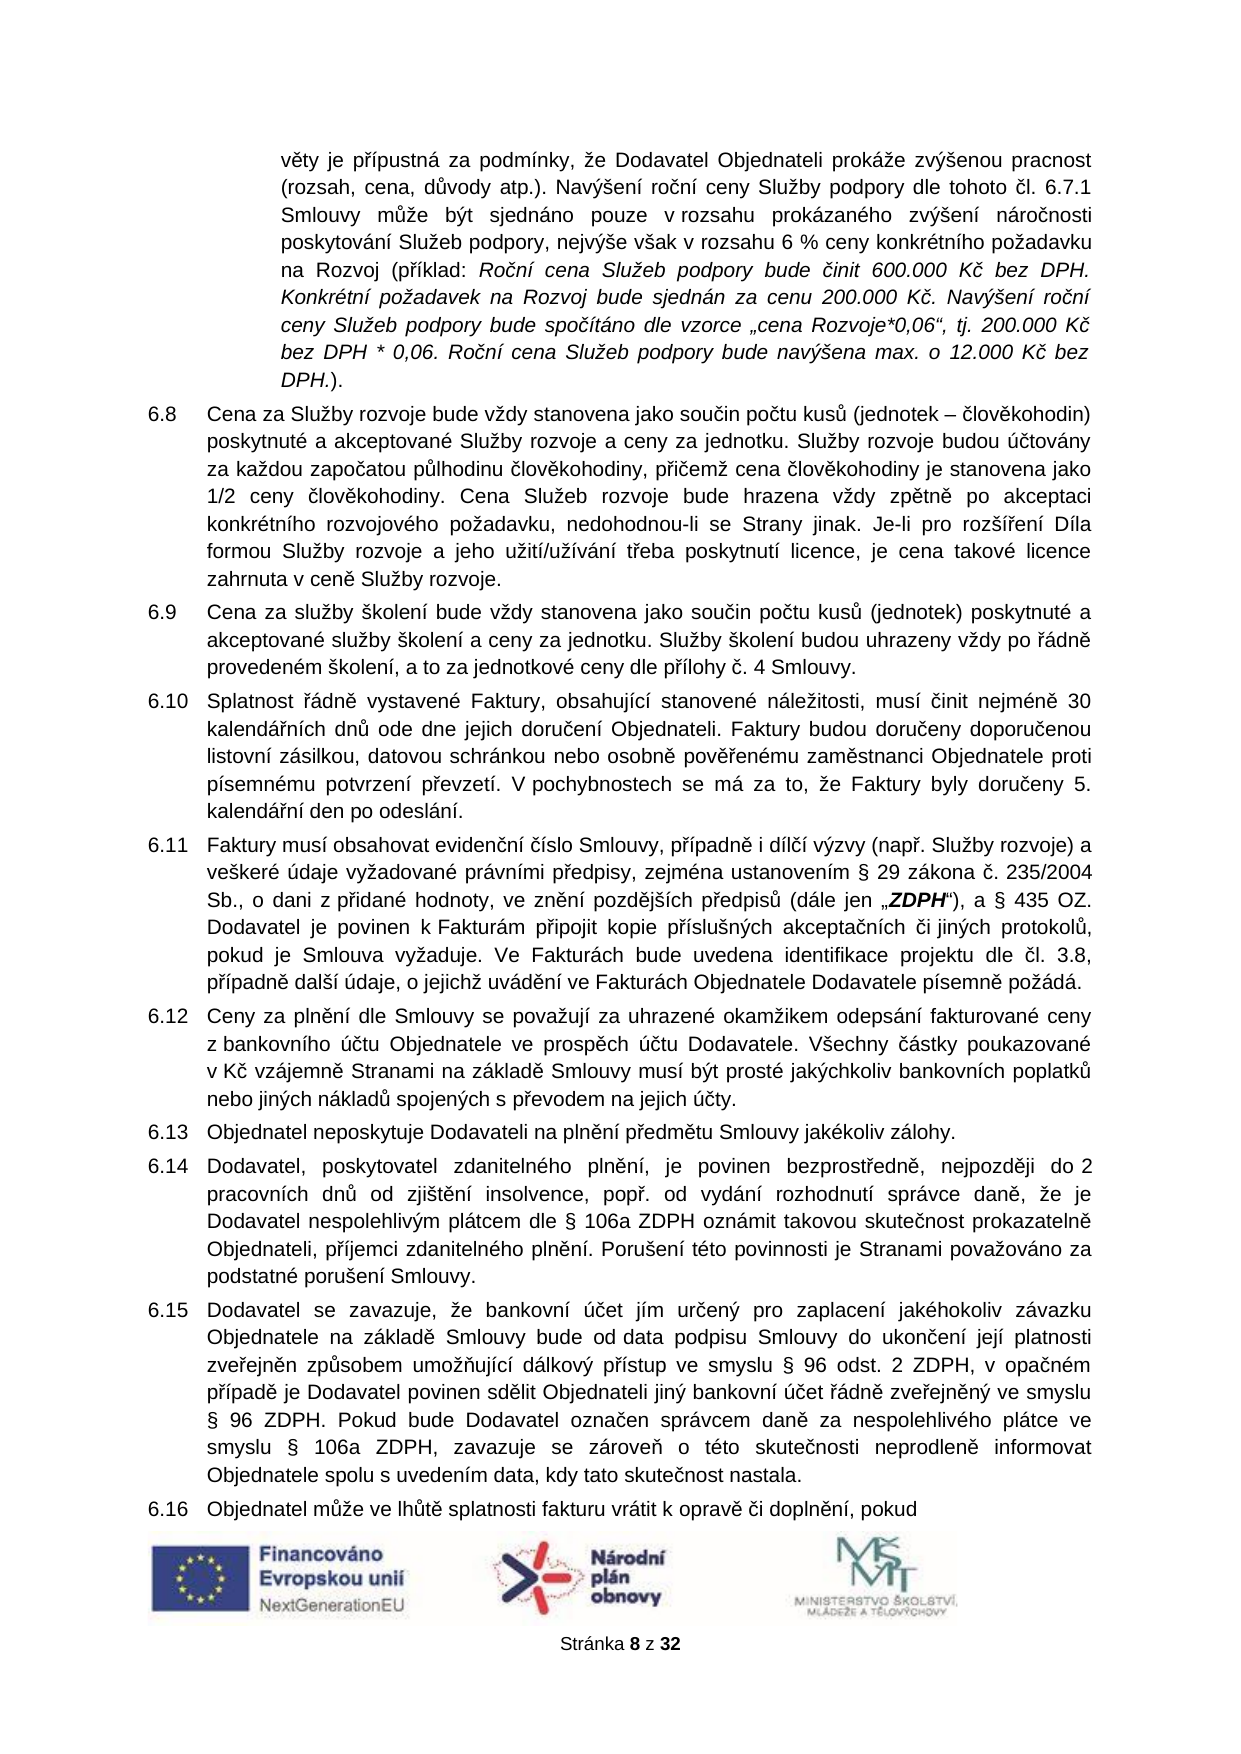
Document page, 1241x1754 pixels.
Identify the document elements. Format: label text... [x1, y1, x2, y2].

list Faktury musí obsahovat evidenční číslo Smlouvy, případně i dílčí výzvy (např. Služby rozvoje) a veškeré údaje vyžadované právními předpisy, zejména ustanovením § 29 zákona č. 235/2004 Sb., o dani z přidané hodnoty, ve znění pozdějších předpisů (dále jen „ZDPH“), a § 435 OZ. Dodavatel je povinen k Fakturám připojit kopie příslušných akceptačních či jiných protokolů, pokud je Smlouva vyžaduje. Ve Fakturách bude uvedena identifikace projektu dle čl. 3.8, případně další údaje, o jejichž uvádění ve Fakturách Objednatele Dodavatele písemně požádá. [148, 833, 1093, 994]
list Dodavatel se zavazuje, že bankovní účet jím určený pro zaplacení jakéhokoliv závazku Objednatele na základě Smlouvy bude od data podpisu Smlouvy do ukončení její platnosti zveřejněn způsobem umožňující dálkový přístup ve smyslu § 96 odst. 2 ZDPH, v opačném případě je Dodavatel povinen sdělit Objednateli jiný bankovní účet řádně zveřejněný ve smyslu § 96 ZDPH. Pokud bude Dodavatel označen správcem daně za nespolehlivého plátce ve smyslu § 106a ZDPH, zavazuje se zároveň o této skutečnosti neprodleně informovat Objednatele spolu s uvedením data, kdy tato skutečnost nastala. [148, 1298, 1093, 1487]
list Cena za Služby rozvoje bude vždy stanovena jako součin počtu kusů (jednotek – člověkohodin) poskytnuté a akceptované Služby rozvoje a ceny za jednotku. Služby rozvoje budou účtovány za každou započatou půlhodinu člověkohodiny, přičemž cena člověkohodiny je stanovena jako 1/2 ceny člověkohodiny. Cena Služeb rozvoje bude hrazena vždy zpětně po akceptaci konkrétního rozvojového požadavku, nedohodnou-li se Strany jinak. Je-li pro rozšíření Díla formou Služby rozvoje a jeho užití/užívání třeba poskytnutí licence, je cena takové licence zahrnuta v ceně Služby rozvoje. [148, 401, 1093, 590]
list Dodavatel, poskytovatel zdanitelného plnění, je povinen bezprostředně, nejpozději do 2 pracovních dnů od zjištění insolvence, popř. od vydání rozhodnutí správce daně, že je Dodavatel nespolehlivým plátcem dle § 106a ZDPH oznámit takovou skutečnost prokazatelně Objednateli, příjemci zdanitelného plnění. Porušení této povinnosti je Stranami považováno za podstatné porušení Smlouvy. [148, 1154, 1093, 1288]
list Objednatel může ve lhůtě splatnosti fakturu vrátit k opravě či doplnění, pokud [148, 1496, 1093, 1520]
list Splatnost řádně vystavené Faktury, obsahující stanovené náležitosti, musí činit nejméně 30 kalendářních dnů ode dne jejich doručení Objednateli. Faktury budou doručeny doporučenou listovní zásilkou, datovou schránkou nebo osobně pověřenému zaměstnanci Objednatele proti písemnému potvrzení převzetí. V pochybnostech se má za to, že Faktury byly doručeny 5. kalendářní den po odeslání. [148, 689, 1093, 823]
list Objednatel neposkytuje Dodavateli na plnění předmětu Smlouvy jakékoliv zálohy. [148, 1120, 1093, 1144]
list Cena za služby školení bude vždy stanovena jako součin počtu kusů (jednotek) poskytnuté a akceptované služby školení a ceny za jednotku. Služby školení budou uhrazeny vždy po řádně provedeném školení, a to za jednotkové ceny dle přílohy č. 4 Smlouvy. [148, 600, 1093, 679]
list Ceny za plnění dle Smlouvy se považují za uhrazené okamžikem odepsání fakturované ceny z bankovního účtu Objednatele ve prospěch účtu Dodavatele. Všechny částky poukazované v Kč vzájemně Stranami na základě Smlouvy musí být prosté jakýchkoliv bankovních poplatků nebo jiných nákladů spojených s převodem na jejich účty. [148, 1004, 1093, 1110]
picture [147, 1531, 958, 1626]
